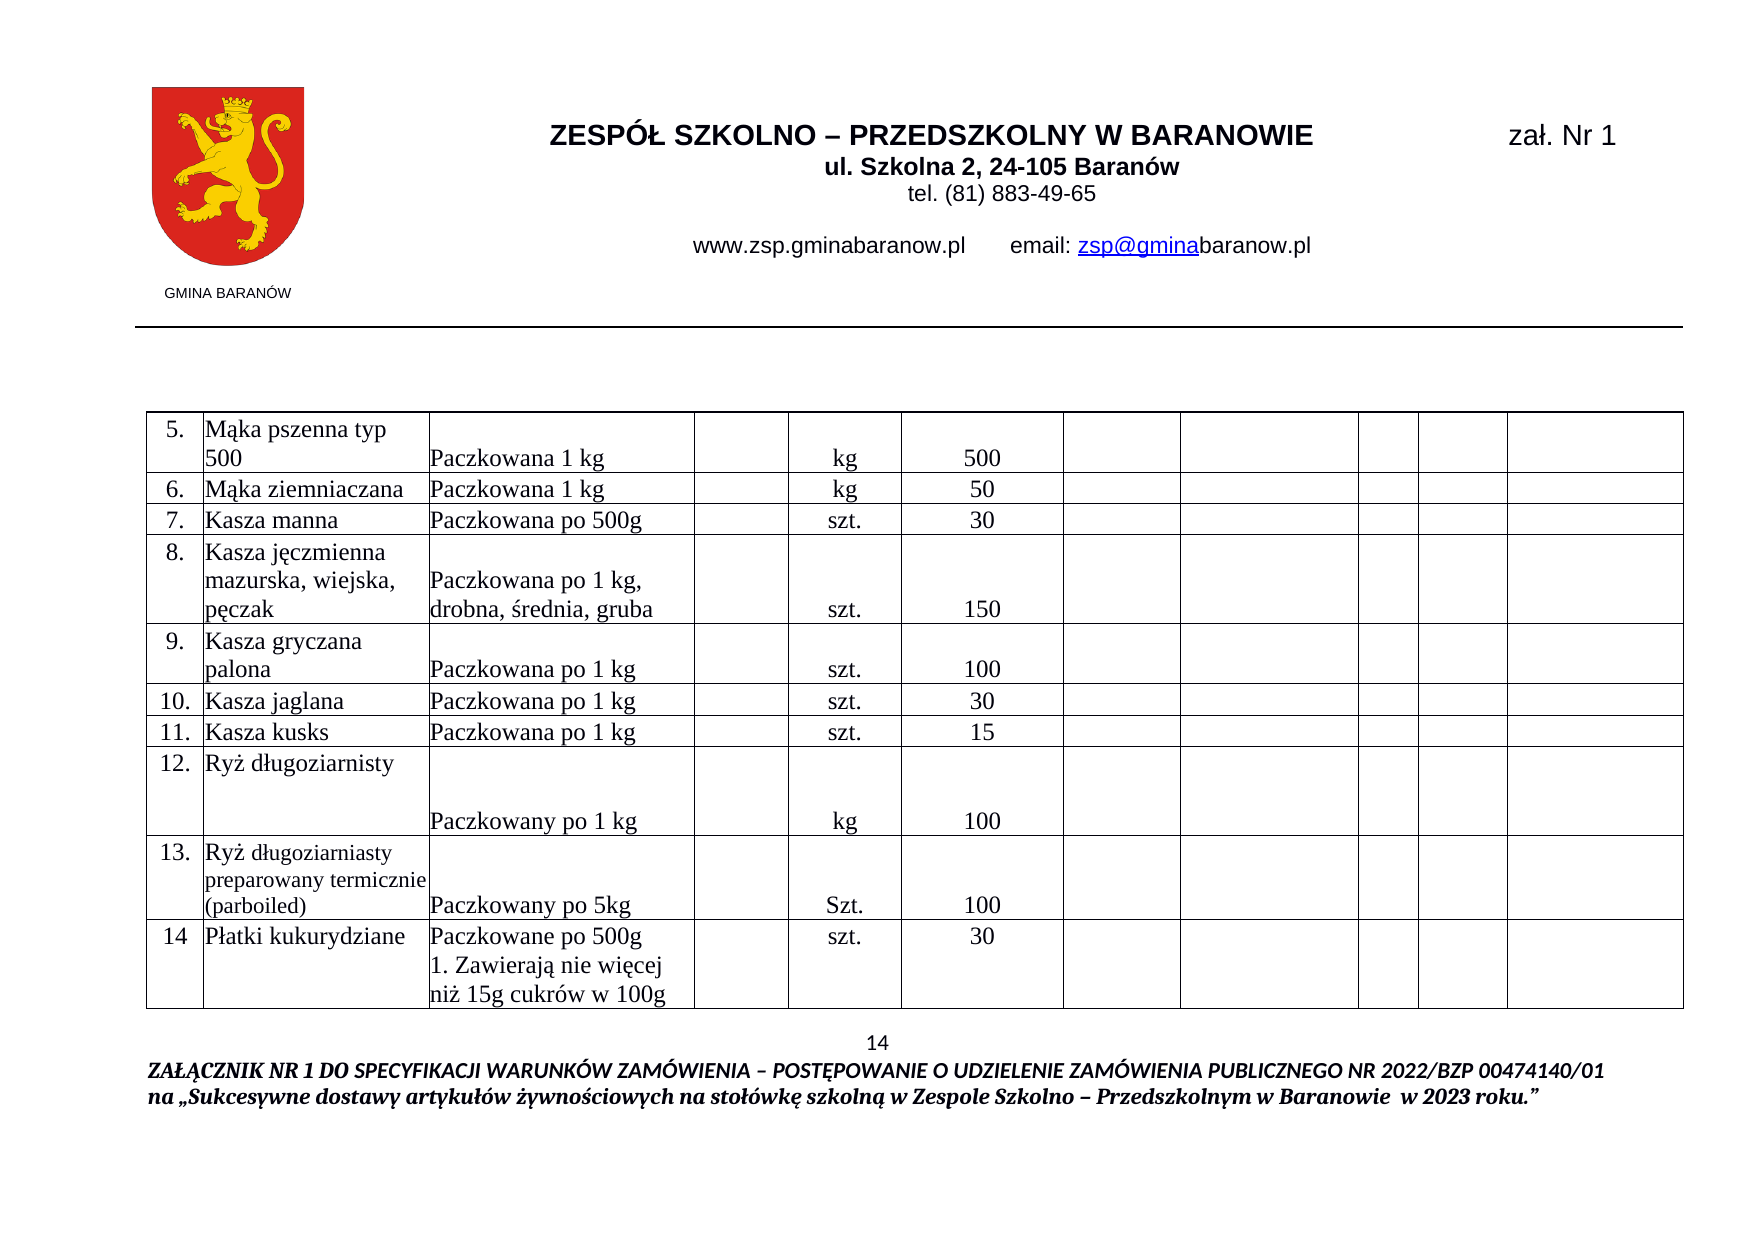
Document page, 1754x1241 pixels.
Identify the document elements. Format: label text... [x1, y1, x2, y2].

table_cell Paczkowane po 500g 1. Zawierają nie więcej niż 15g cukrów w 100g produktu gotowego [430, 920, 694, 1008]
table_cell [1508, 684, 1683, 714]
table_cell [1064, 535, 1180, 623]
table_cell Ryż długoziarnisty [204, 747, 429, 835]
table_cell 30 [902, 684, 1063, 714]
table_cell Paczkowana po 500g [430, 504, 694, 534]
table_cell [1508, 624, 1683, 683]
table_cell [1064, 716, 1180, 746]
table_cell [1359, 413, 1418, 472]
table_cell szt. [789, 504, 901, 534]
table_cell [1508, 716, 1683, 746]
table_cell Ryż długoziarniasty preparowany termicznie (parboiled) [204, 836, 429, 919]
table_cell Paczkowana po 1 kg [430, 716, 694, 746]
table_cell [1064, 413, 1180, 472]
table_cell kg [789, 747, 901, 835]
table_cell [1508, 504, 1683, 534]
table_cell 11. [147, 716, 203, 746]
table_cell [1508, 413, 1683, 472]
table_cell 100 [902, 624, 1063, 683]
table_cell [1359, 684, 1418, 714]
table_cell [1419, 413, 1507, 472]
table_cell [1508, 920, 1683, 1008]
table_cell [1064, 747, 1180, 835]
table_cell Kasza kusks [204, 716, 429, 746]
table_cell [695, 747, 788, 835]
table_cell [695, 684, 788, 714]
table_cell [1181, 920, 1358, 1008]
table_cell 7. [147, 504, 203, 534]
table_cell 9. [147, 624, 203, 683]
table_cell [1064, 624, 1180, 683]
table_cell [1359, 504, 1418, 534]
table_cell [1181, 716, 1358, 746]
table_cell 8. [147, 535, 203, 623]
table_cell [1181, 747, 1358, 835]
table_cell [1064, 920, 1180, 1008]
table_cell 30 [902, 504, 1063, 534]
table_cell 50 [902, 473, 1063, 503]
table_cell [1359, 473, 1418, 503]
table_cell [1508, 747, 1683, 835]
table_cell [1181, 504, 1358, 534]
table_cell Mąka pszenna typ 500 [204, 413, 429, 472]
table_cell [695, 624, 788, 683]
table_cell [1419, 920, 1507, 1008]
table_cell [1419, 535, 1507, 623]
table_cell kg [789, 413, 901, 472]
table_cell Paczkowana 1 kg [430, 473, 694, 503]
table_cell Paczkowana po 1 kg [430, 684, 694, 714]
table_cell [1064, 836, 1180, 919]
table_cell Kasza jęczmienna mazurska, wiejska, pęczak [204, 535, 429, 623]
table_cell [1419, 624, 1507, 683]
table_cell Płatki kukurydziane [204, 920, 429, 1008]
table_cell szt. [789, 716, 901, 746]
table_cell [1181, 624, 1358, 683]
picture [151, 87, 305, 266]
table_cell [1064, 473, 1180, 503]
table_cell [1181, 413, 1358, 472]
table_cell szt. [789, 535, 901, 623]
table_cell [1508, 535, 1683, 623]
table_cell Paczkowany po 1 kg [430, 747, 694, 835]
table_cell [1419, 473, 1507, 503]
table_cell kg [789, 473, 901, 503]
table_cell [695, 535, 788, 623]
table_cell [1508, 836, 1683, 919]
table_cell 500 [902, 413, 1063, 472]
table_cell [695, 413, 788, 472]
table_cell [1181, 535, 1358, 623]
table_cell 30 [902, 920, 1063, 1008]
table_cell [1359, 624, 1418, 683]
table_cell [1064, 504, 1180, 534]
table_cell [1359, 747, 1418, 835]
table_cell [1359, 836, 1418, 919]
table_cell [1359, 535, 1418, 623]
table_cell [1181, 836, 1358, 919]
table_cell [1359, 716, 1418, 746]
table_cell [1419, 684, 1507, 714]
table_cell szt. [789, 684, 901, 714]
table_cell 150 [902, 535, 1063, 623]
table_cell 15 [902, 716, 1063, 746]
table_cell 14 [147, 920, 203, 1008]
table_cell [1359, 920, 1418, 1008]
table_cell Paczkowana po 1 kg [430, 624, 694, 683]
table_cell Kasza jaglana [204, 684, 429, 714]
table_cell Paczkowana 1 kg [430, 413, 694, 472]
table_cell Kasza gryczana palona [204, 624, 429, 683]
table_cell 12. [147, 747, 203, 835]
table_cell 5. [147, 413, 203, 472]
table_cell [695, 836, 788, 919]
table_cell [695, 473, 788, 503]
table_cell [695, 920, 788, 1008]
table_cell [1508, 473, 1683, 503]
table_cell 100 [902, 836, 1063, 919]
table_cell Paczkowany po 5kg [430, 836, 694, 919]
table_cell [1419, 716, 1507, 746]
table_cell [695, 716, 788, 746]
table_cell Mąka ziemniaczana [204, 473, 429, 503]
table_cell [1064, 684, 1180, 714]
table_cell 10. [147, 684, 203, 714]
table_cell Paczkowana po 1 kg, drobna, średnia, gruba [430, 535, 694, 623]
table_cell 6. [147, 473, 203, 503]
table_cell [1419, 747, 1507, 835]
table_cell [1419, 836, 1507, 919]
table_cell szt. [789, 920, 901, 1008]
table_cell Szt. [789, 836, 901, 919]
table_cell 100 [902, 747, 1063, 835]
table_cell szt. [789, 624, 901, 683]
table_cell [695, 504, 788, 534]
table_cell [1181, 684, 1358, 714]
table_cell Kasza manna [204, 504, 429, 534]
table_cell 13. [147, 836, 203, 919]
table_cell [1419, 504, 1507, 534]
table_cell [1181, 473, 1358, 503]
